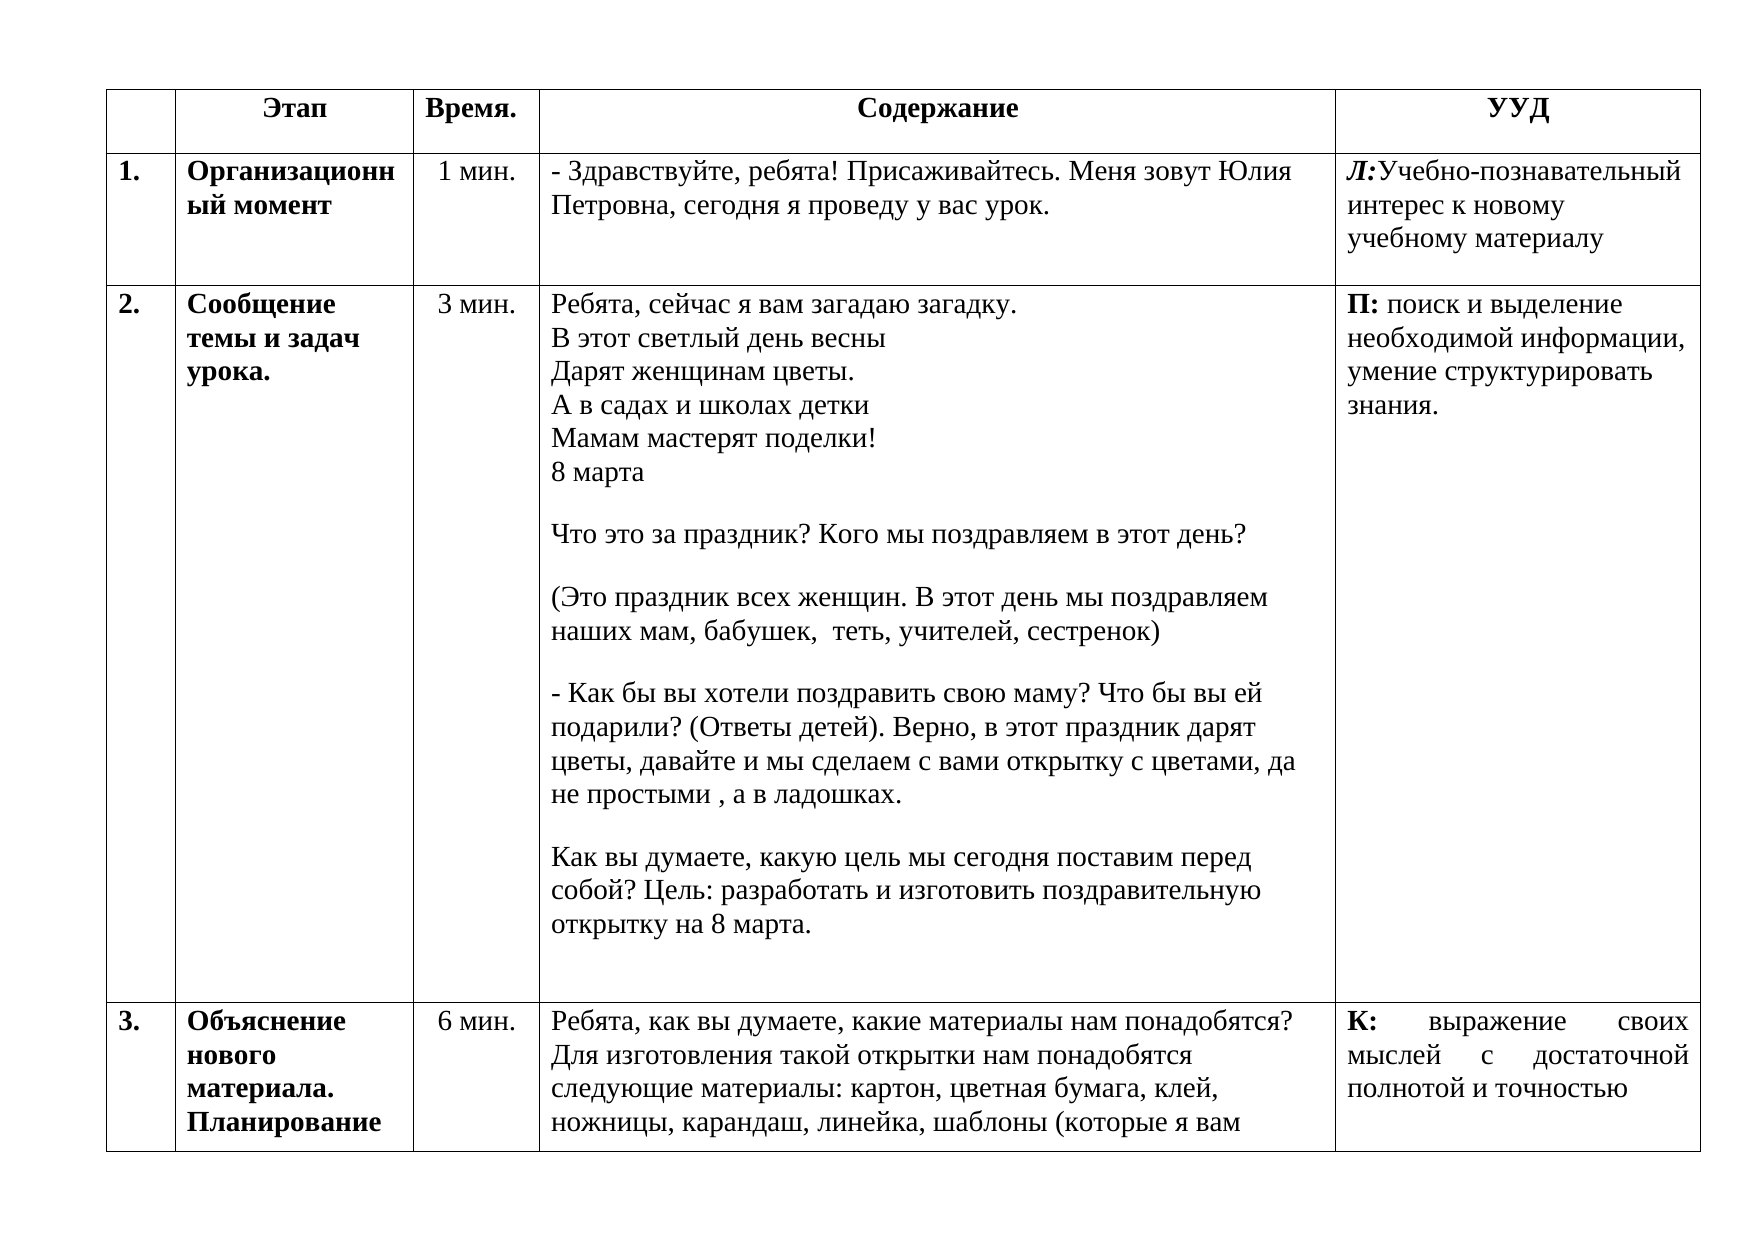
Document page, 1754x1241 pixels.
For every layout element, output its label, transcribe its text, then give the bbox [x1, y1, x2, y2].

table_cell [176, 1003, 413, 1151]
table_header Содержание [540, 90, 1335, 152]
table_cell Л:Учебно-познавательный интерес к новому учебному материалу [1336, 154, 1700, 285]
table_cell 1 мин. [414, 154, 539, 285]
table_cell Ребята, сейчас я вам загадаю загадку. В этот светлый день весны Дарят женщинам цветы. А в садах и школах детки Мамам мастерят поделки! 8 марта Что это за праздник? Кого мы поздравляем в этот день? (Это праздник всех женщин. В этот день мы поздравляем наших мам, бабушек, теть, учителей, сестренок) - Как бы вы хотели поздравить свою маму? Что бы вы ей подарили? (Ответы детей). Верно, в этот праздник дарят цветы, давайте и мы сделаем с вами открытку с цветами, да не простыми , а в ладошках. Как вы думаете, какую цель мы сегодня поставим перед собой? Цель: разработать и изготовить поздравительную открытку на 8 марта. [540, 286, 1335, 1002]
table_cell П: поиск и выделение необходимой информации, умение структурировать знания. [1336, 286, 1700, 1002]
table_header Этап [176, 90, 413, 152]
table_cell Организационный момент [176, 154, 413, 285]
table_header Время. [414, 90, 539, 152]
table_cell 2. [107, 286, 175, 1002]
table_cell - Здравствуйте, ребята! Присаживайтесь. Меня зовут Юлия Петровна, сегодня я проведу у вас урок. [540, 154, 1335, 285]
table_cell 1. [107, 154, 175, 285]
table_cell 3 мин. [414, 286, 539, 1002]
table_cell Сообщение темы и задач урока. [176, 286, 413, 1002]
table_cell 3. [107, 1003, 175, 1151]
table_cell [1336, 1003, 1700, 1151]
table_header [107, 90, 175, 152]
table_header УУД [1336, 90, 1700, 152]
table_cell 6 мин. [414, 1003, 539, 1151]
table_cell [540, 1003, 1335, 1151]
